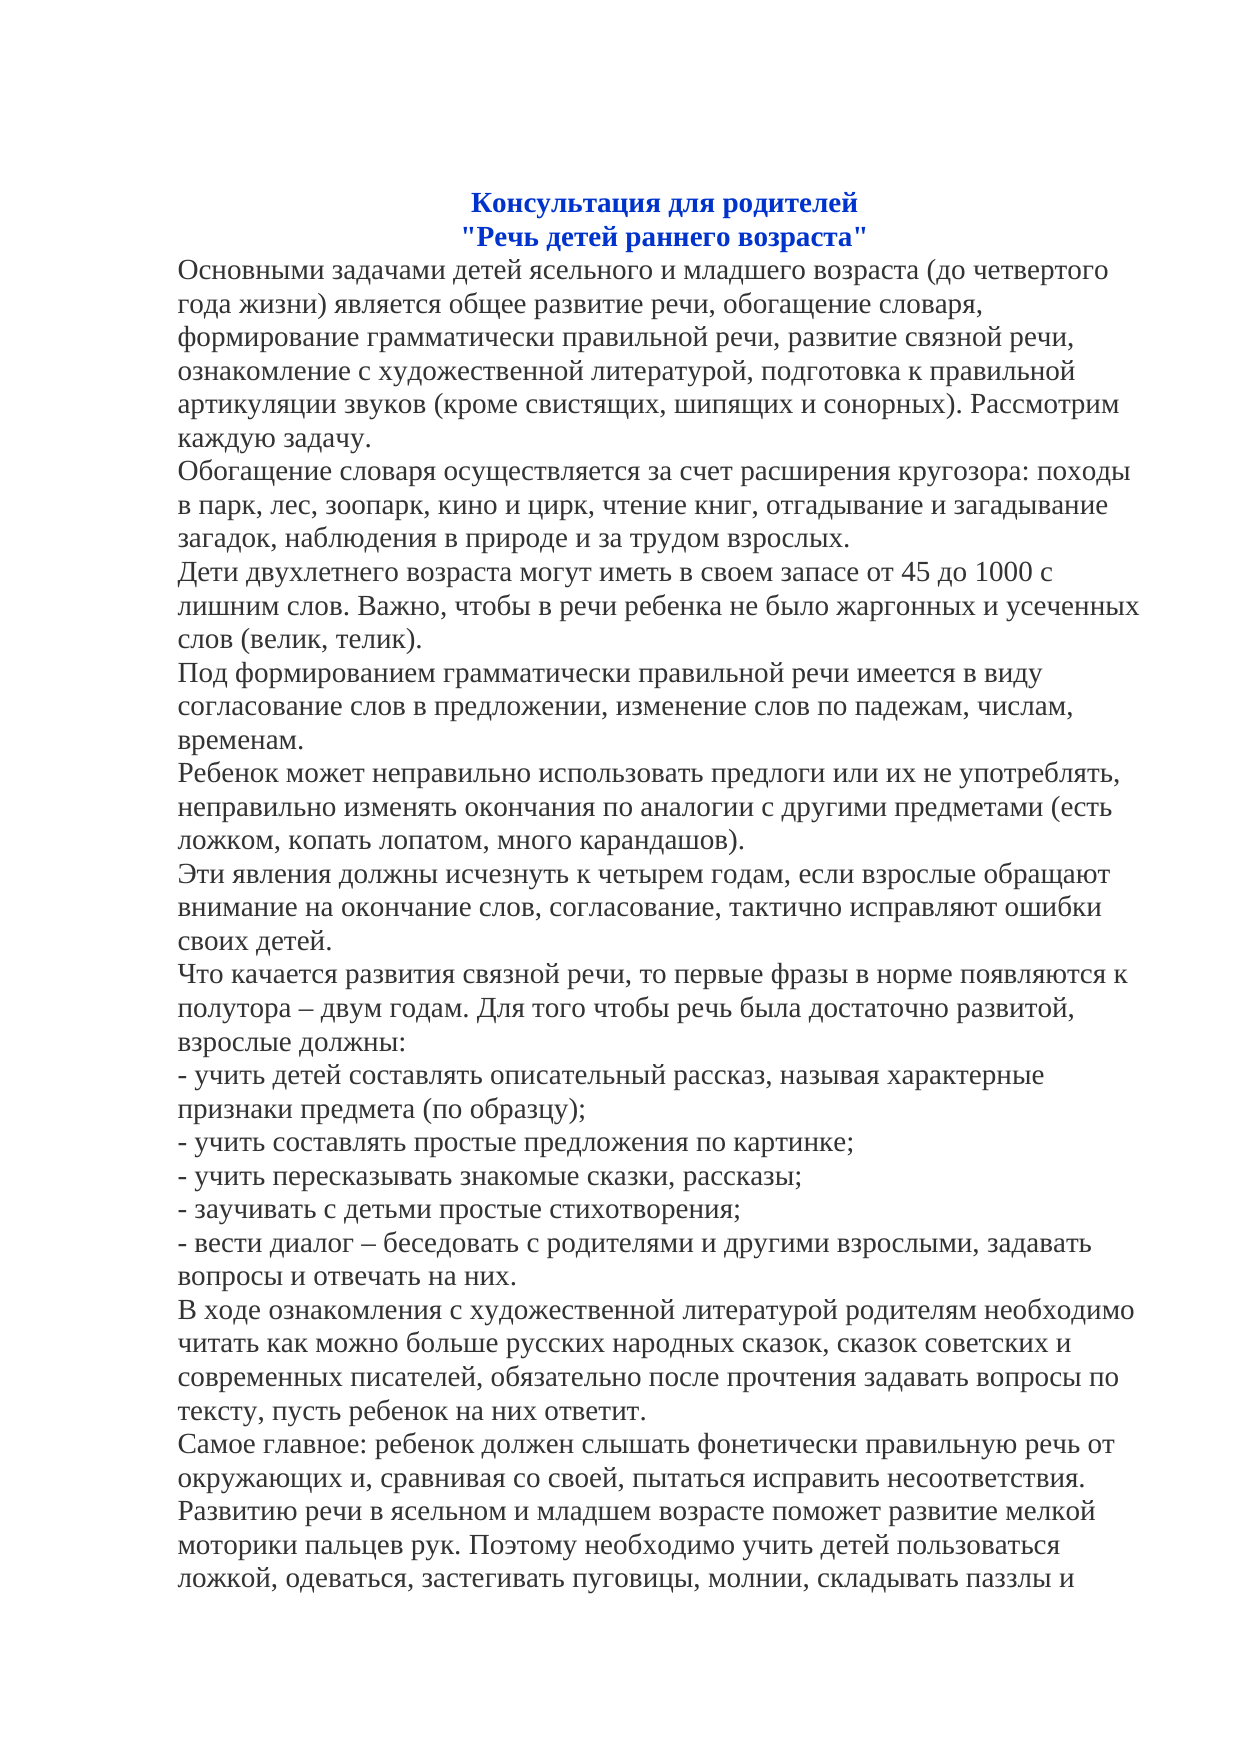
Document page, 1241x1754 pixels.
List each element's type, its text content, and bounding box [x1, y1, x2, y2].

text Что качается развития связной речи, то первые фразы в норме появляются к полутора – двум годам. Для того чтобы речь была достаточно развитой, взрослые должны: [177, 957, 1152, 1057]
text - учить составлять простые предложения по картинке; [177, 1124, 1152, 1158]
text - учить пересказывать знакомые сказки, рассказы; [177, 1158, 1152, 1191]
text - учить детей составлять описательный рассказ, называя характерные признаки предмета (по образцу); [177, 1057, 1152, 1124]
text Основными задачами детей ясельного и младшего возраста (до четвертого года жизни) является общее развитие речи, обогащение словаря, формирование грамматически правильной речи, развитие связной речи, ознакомление с художественной литературой, подготовка к правильной артикуляции звуков (кроме свистящих, шипящих и сонорных). Рассмотрим каждую задачу. [177, 252, 1152, 453]
text Самое главное: ребенок должен слышать фонетически правильную речь от окружающих и, сравнивая со своей, пытаться исправить несоответствия. [177, 1426, 1152, 1493]
text Дети двухлетнего возраста могут иметь в своем запасе от 45 до 1000 с лишним слов. Важно, чтобы в речи ребенка не было жаргонных и усеченных слов (велик, телик). [177, 554, 1152, 655]
text Ребенок может неправильно использовать предлоги или их не употреблять, неправильно изменять окончания по аналогии с другими предметами (есть ложком, копать лопатом, много карандашов). [177, 755, 1152, 856]
text Эти явления должны исчезнуть к четырем годам, если взрослые обращают внимание на окончание слов, согласование, тактично исправляют ошибки своих детей. [177, 856, 1152, 957]
text Под формированием грамматически правильной речи имеется в виду согласование слов в предложении, изменение слов по падежам, числам, временам. [177, 655, 1152, 755]
text Развитию речи в ясельном и младшем возрасте поможет развитие мелкой моторики пальцев рук. Поэтому необходимо учить детей пользоваться ложкой, одеваться, застегивать пуговицы, молнии, складывать паззлы и мозаики, шнуровать ботинки и выполнять другие действия на развитие координации мышц рук и зрительного контроля. [177, 1493, 1152, 1594]
text Обогащение словаря осуществляется за счет расширения кругозора: походы в парк, лес, зоопарк, кино и цирк, чтение книг, отгадывание и загадывание загадок, наблюдения в природе и за трудом взрослых. [177, 453, 1152, 554]
text "Речь детей раннего возраста" [177, 219, 1152, 252]
text - вести диалог – беседовать с родителями и другими взрослыми, задавать вопросы и отвечать на них. [177, 1225, 1152, 1292]
text Консультация для родителей [177, 185, 1152, 219]
text - заучивать с детьми простые стихотворения; [177, 1191, 1152, 1225]
text В ходе ознакомления с художественной литературой родителям необходимо читать как можно больше русских народных сказок, сказок советских и современных писателей, обязательно после прочтения задавать вопросы по тексту, пусть ребенок на них ответит. [177, 1292, 1152, 1426]
